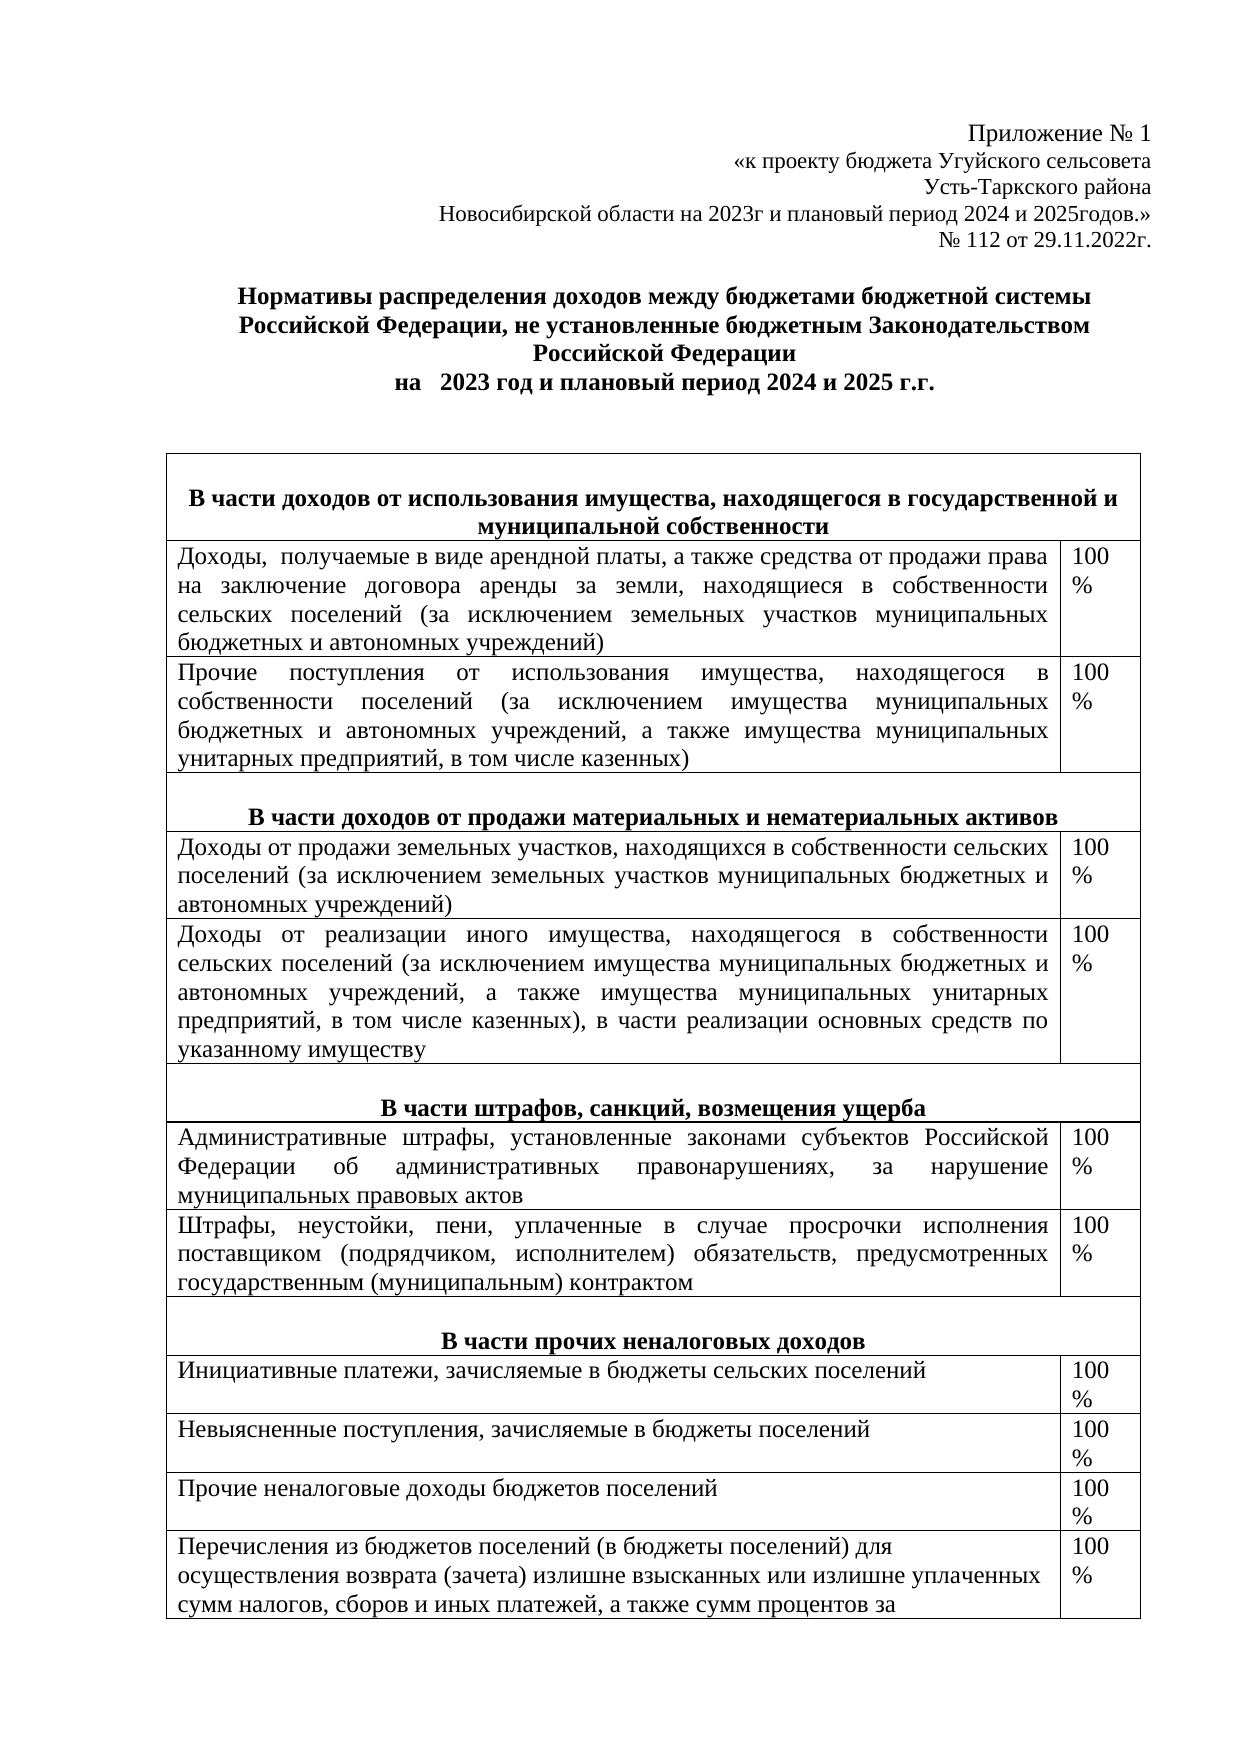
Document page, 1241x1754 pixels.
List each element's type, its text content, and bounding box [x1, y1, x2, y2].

table_cell Доходы, получаемые в виде арендной платы, а также средства от продажи права на заключение договора аренды за земли, находящиеся в собственности сельских поселений (за исключением земельных участков муниципальных бюджетных и автономных учреждений) [167, 541, 1060, 656]
text «к проекту бюджета Угуйского сельсовета [177, 147, 1152, 173]
text Усть-Таркского района [177, 173, 1152, 199]
table_cell 100% [1061, 657, 1140, 772]
table_cell 100% [1061, 1210, 1140, 1296]
table_cell В части прочих неналоговых доходов [167, 1297, 1140, 1354]
text на 2023 год и плановый период 2024 и 2025 г.г. [177, 367, 1152, 396]
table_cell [167, 1531, 1060, 1617]
table_cell Прочие неналоговые доходы бюджетов поселений [167, 1473, 1060, 1530]
text Новосибирской области на 2023г и плановый период 2024 и 2025годов.» [177, 199, 1152, 226]
table_header В части доходов от использования имущества, находящегося в государственной и муниципальной собственности [167, 454, 1140, 540]
text Приложение № 1 [177, 118, 1152, 147]
table_cell Доходы от реализации иного имущества, находящегося в собственности сельских поселений (за исключением имущества муниципальных бюджетных и автономных учреждений, а также имущества муниципальных унитарных предприятий, в том числе казенных), в части реализации основных средств по указанному имуществу [167, 919, 1060, 1063]
table_cell 100% [1061, 1414, 1140, 1472]
text № 112 от 29.11.2022г. [177, 226, 1152, 252]
table_cell 100% [1061, 832, 1140, 918]
table_cell 100% [1061, 1123, 1140, 1209]
table_cell Доходы от продажи земельных участков, находящихся в собственности сельских поселений (за исключением земельных участков муниципальных бюджетных и автономных учреждений) [167, 832, 1060, 918]
table_cell Прочие поступления от использования имущества, находящегося в собственности поселений (за исключением имущества муниципальных бюджетных и автономных учреждений, а также имущества муниципальных унитарных предприятий, в том числе казенных) [167, 657, 1060, 772]
table_cell В части штрафов, санкций, возмещения ущерба [167, 1064, 1140, 1121]
table_cell 100% [1061, 541, 1140, 656]
table_cell Невыясненные поступления, зачисляемые в бюджеты поселений [167, 1414, 1060, 1472]
text Нормативы распределения доходов между бюджетами бюджетной системы Российской Федерации, не установленные бюджетным Законодательством [177, 281, 1152, 338]
table_cell Административные штрафы, установленные законами субъектов Российской Федерации об административных правонарушениях, за нарушение муниципальных правовых актов [167, 1123, 1060, 1209]
text Российской Федерации [177, 338, 1152, 367]
table_cell Инициативные платежи, зачисляемые в бюджеты сельских поселений [167, 1356, 1060, 1413]
table_cell В части доходов от продажи материальных и нематериальных активов [167, 773, 1140, 831]
table_cell 100% [1061, 1473, 1140, 1530]
table_cell Штрафы, неустойки, пени, уплаченные в случае просрочки исполнения поставщиком (подрядчиком, исполнителем) обязательств, предусмотренных государственным (муниципальным) контрактом [167, 1210, 1060, 1296]
table_cell 100% [1061, 1356, 1140, 1413]
table_cell 100% [1061, 1531, 1140, 1617]
table_cell 100% [1061, 919, 1140, 1063]
